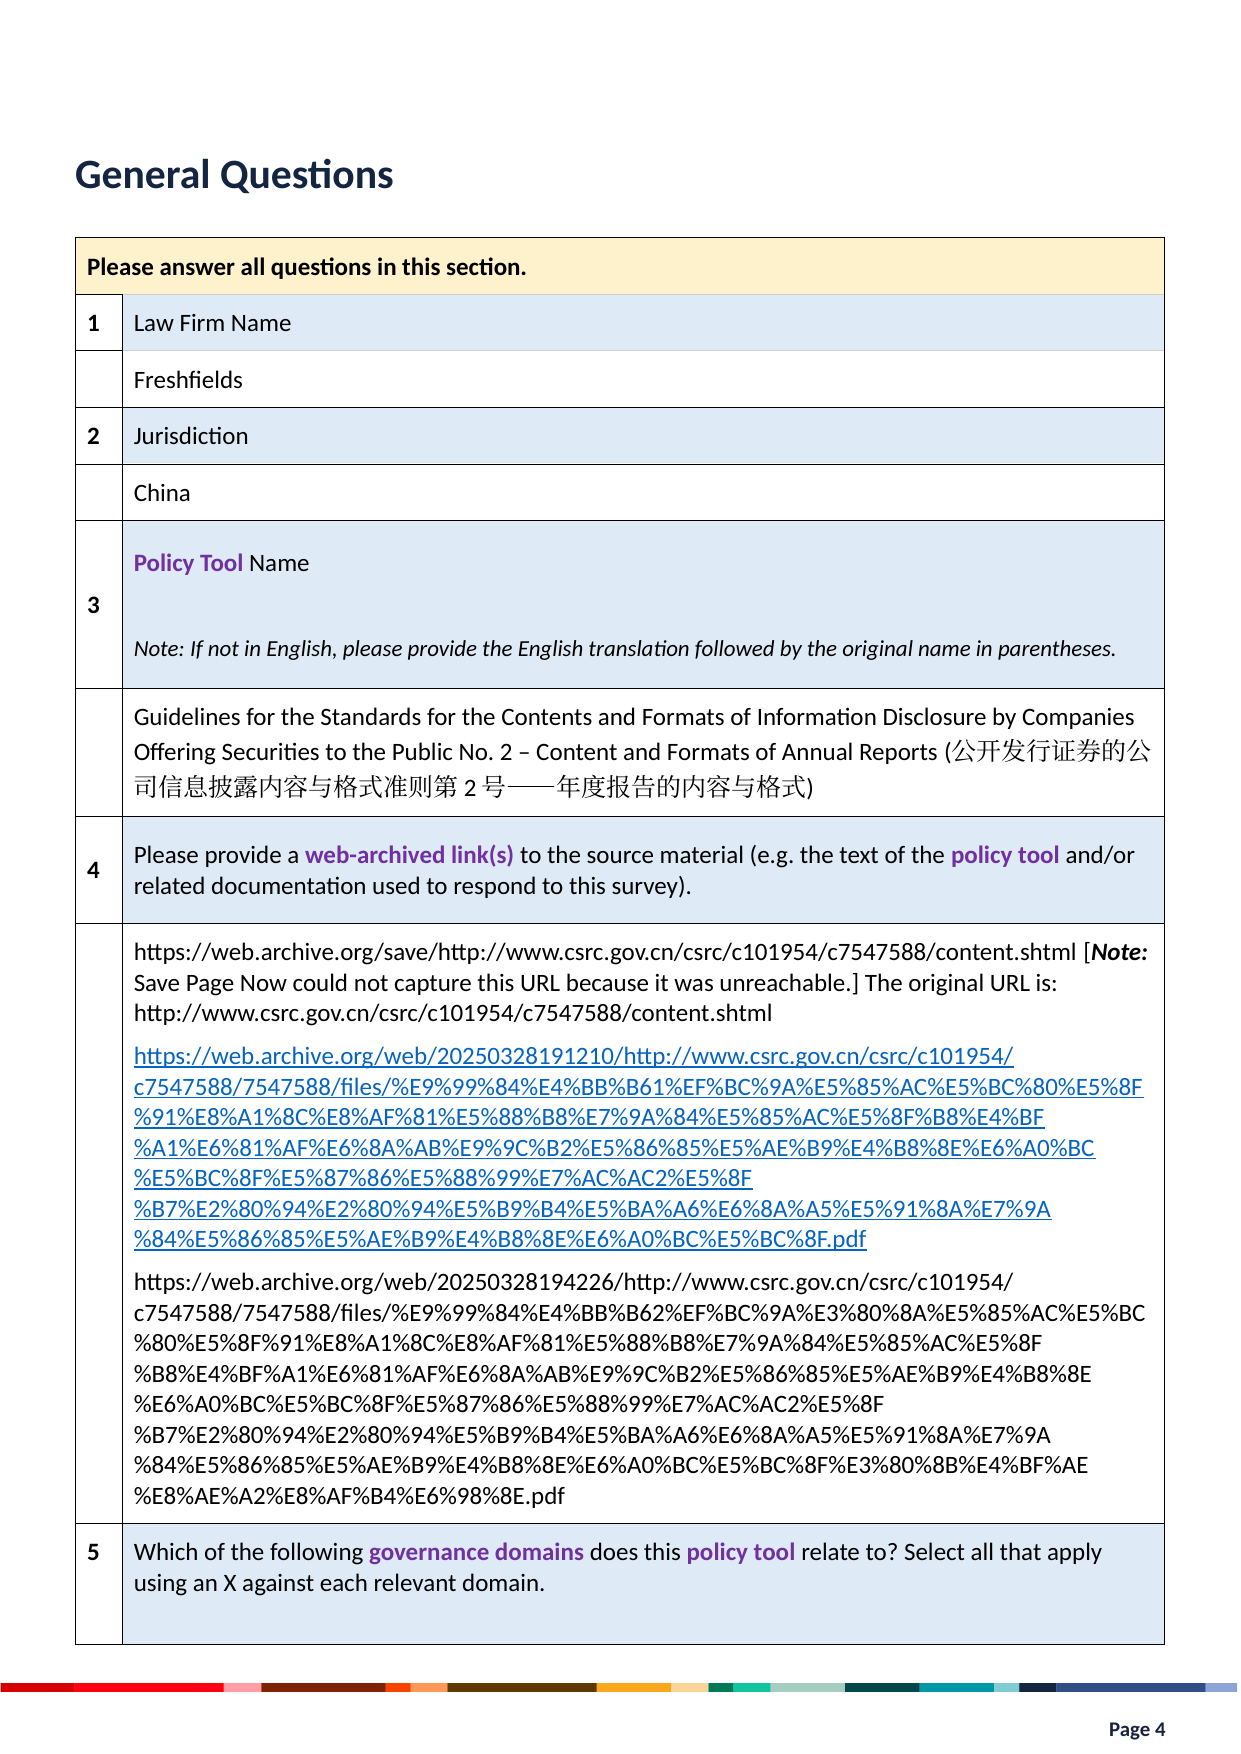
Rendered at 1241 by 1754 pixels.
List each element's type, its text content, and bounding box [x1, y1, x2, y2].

table_cell 1 [76, 295, 122, 350]
table_cell Jurisdiction [123, 408, 1164, 463]
table_cell [76, 689, 122, 816]
table_cell Guidelines for the Standards for the Contents and Formats of Information Disclosure by Companies Offering Securities to the Public No. 2 – Content and Formats of Annual Reports (公开发行证券的公司信息披露内容与格式准则第2号——年度报告的内容与格式) [123, 689, 1164, 816]
picture [0, 1683, 1236, 1692]
table_cell 4 [76, 817, 122, 923]
table_cell Policy Tool Name Note: If not in English, please provide the English translation followed by the original name in parentheses. [123, 521, 1164, 688]
table_cell [76, 924, 122, 1523]
table_cell 5 [76, 1524, 122, 1644]
subtitle General Questions [75, 148, 1165, 199]
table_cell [123, 1524, 1164, 1644]
table_cell Law Firm Name [123, 295, 1164, 350]
table_cell China [123, 465, 1164, 520]
table_cell [76, 465, 122, 520]
table_cell 2 [76, 408, 122, 463]
table_cell Freshfields [123, 351, 1164, 407]
table_cell Please provide a web-archived link(s) to the source material (e.g. the text of the policy tool and/or related documentation used to respond to this survey). [123, 817, 1164, 923]
table_header Please answer all questions in this section. [76, 238, 1164, 294]
table_cell [76, 351, 122, 407]
table_cell https://web.archive.org/save/http://www.csrc.gov.cn/csrc/c101954/c7547588/content.shtml [Note: Save Page Now could not capture this URL because it was unreachable.] The original URL is: http://www.csrc.gov.cn/csrc/c101954/c7547588/content.shtml https://web.archive.org/web/20250328191210/http://www.csrc.gov.cn/csrc/c101954/c7547588/7547588/files/%E9%99%84%E4%BB%B61%EF%BC%9A%E5%85%AC%E5%BC%80%E5%8F%91%E8%A1%8C%E8%AF%81%E5%88%B8%E7%9A%84%E5%85%AC%E5%8F%B8%E4%BF%A1%E6%81%AF%E6%8A%AB%E9%9C%B2%E5%86%85%E5%AE%B9%E4%B8%8E%E6%A0%BC%E5%BC%8F%E5%87%86%E5%88%99%E7%AC%AC2%E5%8F%B7%E2%80%94%E2%80%94%E5%B9%B4%E5%BA%A6%E6%8A%A5%E5%91%8A%E7%9A%84%E5%86%85%E5%AE%B9%E4%B8%8E%E6%A0%BC%E5%BC%8F.pdf https://web.archive.org/web/20250328194226/http://www.csrc.gov.cn/csrc/c101954/c7547588/7547588/files/%E9%99%84%E4%BB%B62%EF%BC%9A%E3%80%8A%E5%85%AC%E5%BC%80%E5%8F%91%E8%A1%8C%E8%AF%81%E5%88%B8%E7%9A%84%E5%85%AC%E5%8F%B8%E4%BF%A1%E6%81%AF%E6%8A%AB%E9%9C%B2%E5%86%85%E5%AE%B9%E4%B8%8E%E6%A0%BC%E5%BC%8F%E5%87%86%E5%88%99%E7%AC%AC2%E5%8F%B7%E2%80%94%E2%80%94%E5%B9%B4%E5%BA%A6%E6%8A%A5%E5%91%8A%E7%9A%84%E5%86%85%E5%AE%B9%E4%B8%8E%E6%A0%BC%E5%BC%8F%E3%80%8B%E4%BF%AE%E8%AE%A2%E8%AF%B4%E6%98%8E.pdf [123, 924, 1164, 1523]
table_cell 3 [76, 521, 122, 688]
